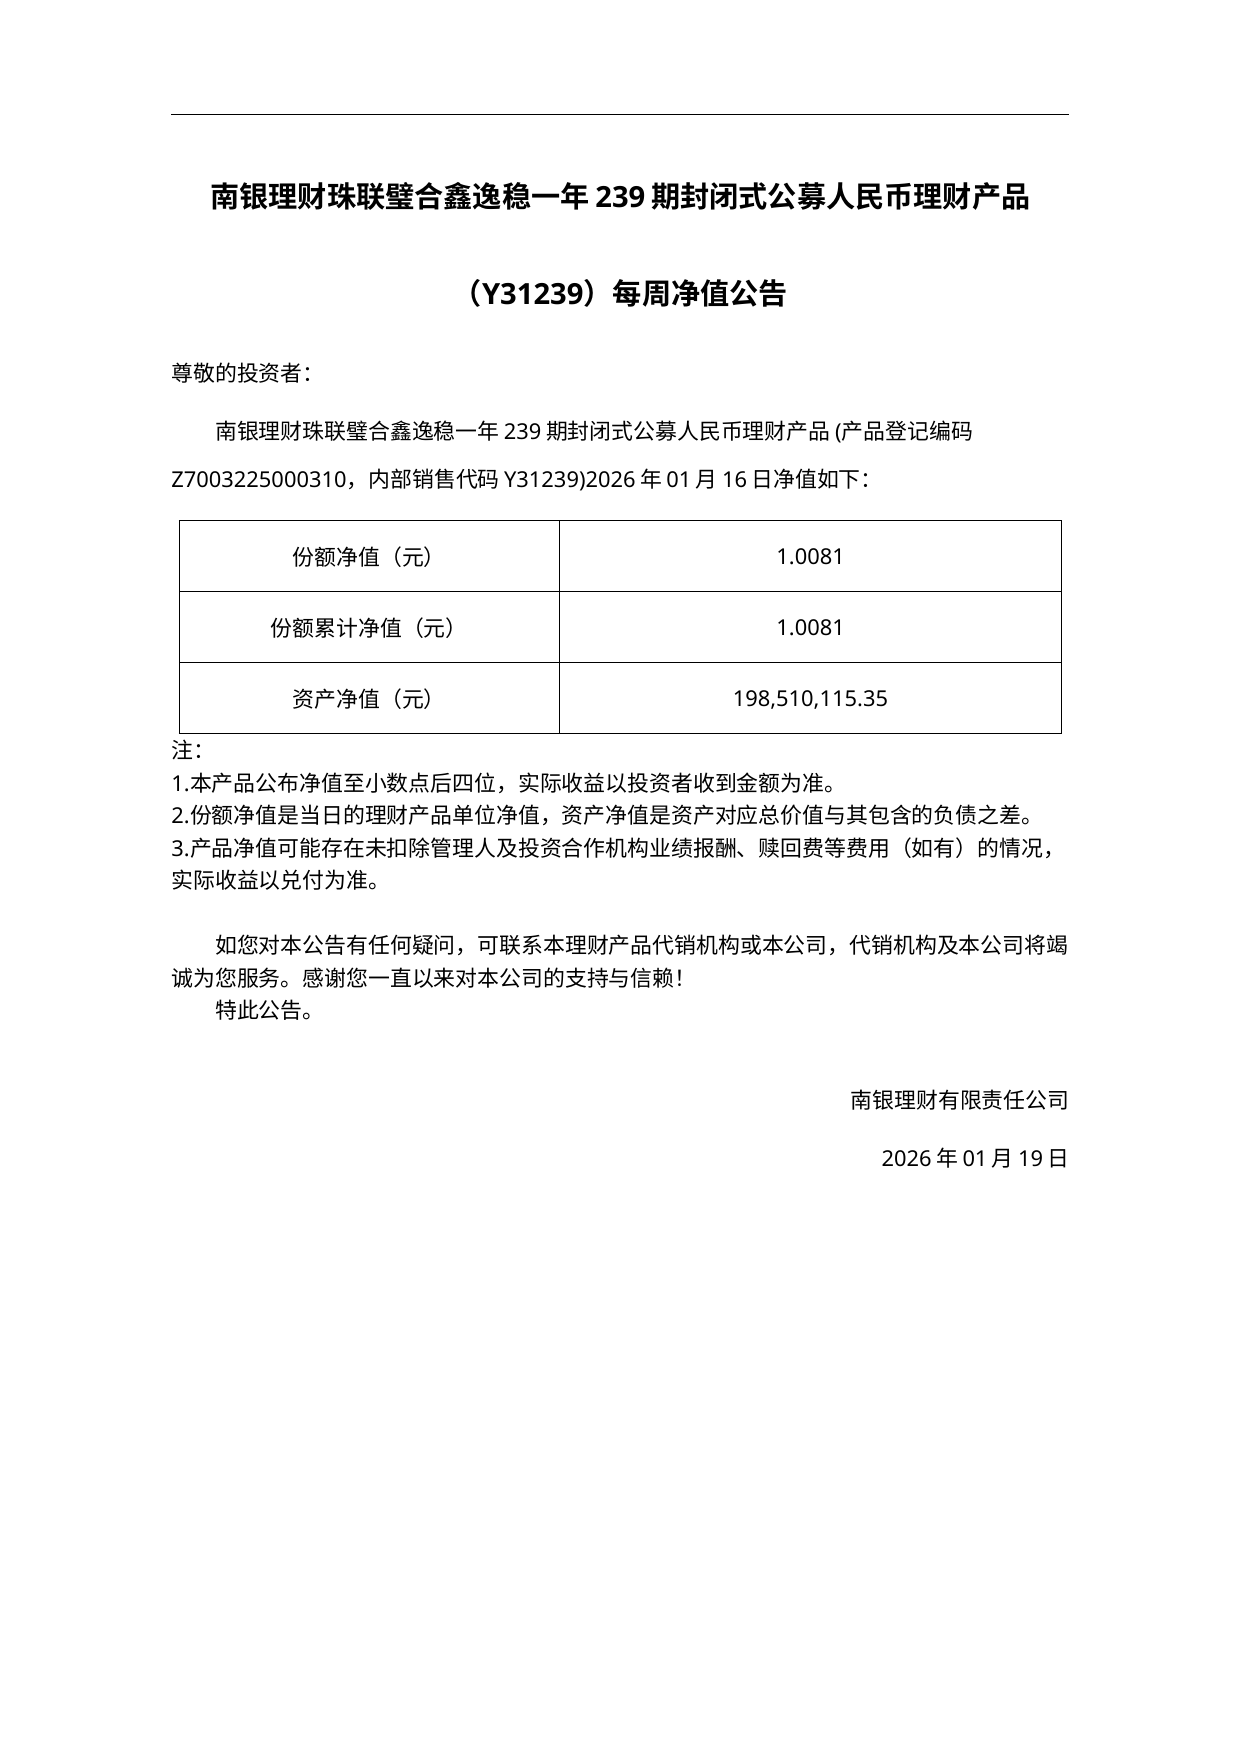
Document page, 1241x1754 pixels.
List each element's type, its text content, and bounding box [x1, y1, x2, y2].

text 特此公告。 [171, 993, 1069, 1025]
table_header 份额净值（元） [180, 521, 559, 591]
text 2026年01月19日 [171, 1140, 1069, 1173]
table_cell 1.0081 [560, 592, 1061, 662]
text 南银理财珠联璧合鑫逸稳一年239期封闭式公募人民币理财产品（Y31239）每周净值公告 [171, 162, 1069, 324]
table_cell 198,510,115.35 [560, 663, 1061, 733]
text 1.本产品公布净值至小数点后四位，实际收益以投资者收到金额为准。 [171, 765, 1069, 798]
text 3.产品净值可能存在未扣除管理人及投资合作机构业绩报酬、赎回费等费用（如有）的情况，实际收益以兑付为准。 [171, 830, 1069, 895]
table_cell 份额累计净值（元） [180, 592, 559, 662]
text 注： [171, 733, 1069, 765]
text 2.份额净值是当日的理财产品单位净值，资产净值是资产对应总价值与其包含的负债之差。 [171, 798, 1069, 830]
table_cell 资产净值（元） [180, 663, 559, 733]
table_header 1.0081 [560, 521, 1061, 591]
text 南银理财珠联璧合鑫逸稳一年239期封闭式公募人民币理财产品 (产品登记编码Z7003225000310，内部销售代码Y31239)2026年01月16日净值如下： [171, 413, 1069, 494]
text 如您对本公告有任何疑问，可联系本理财产品代销机构或本公司，代销机构及本公司将竭诚为您服务。感谢您一直以来对本公司的支持与信赖！ [171, 928, 1069, 993]
text 尊敬的投资者： [171, 355, 1069, 388]
text 南银理财有限责任公司 [171, 1082, 1069, 1115]
